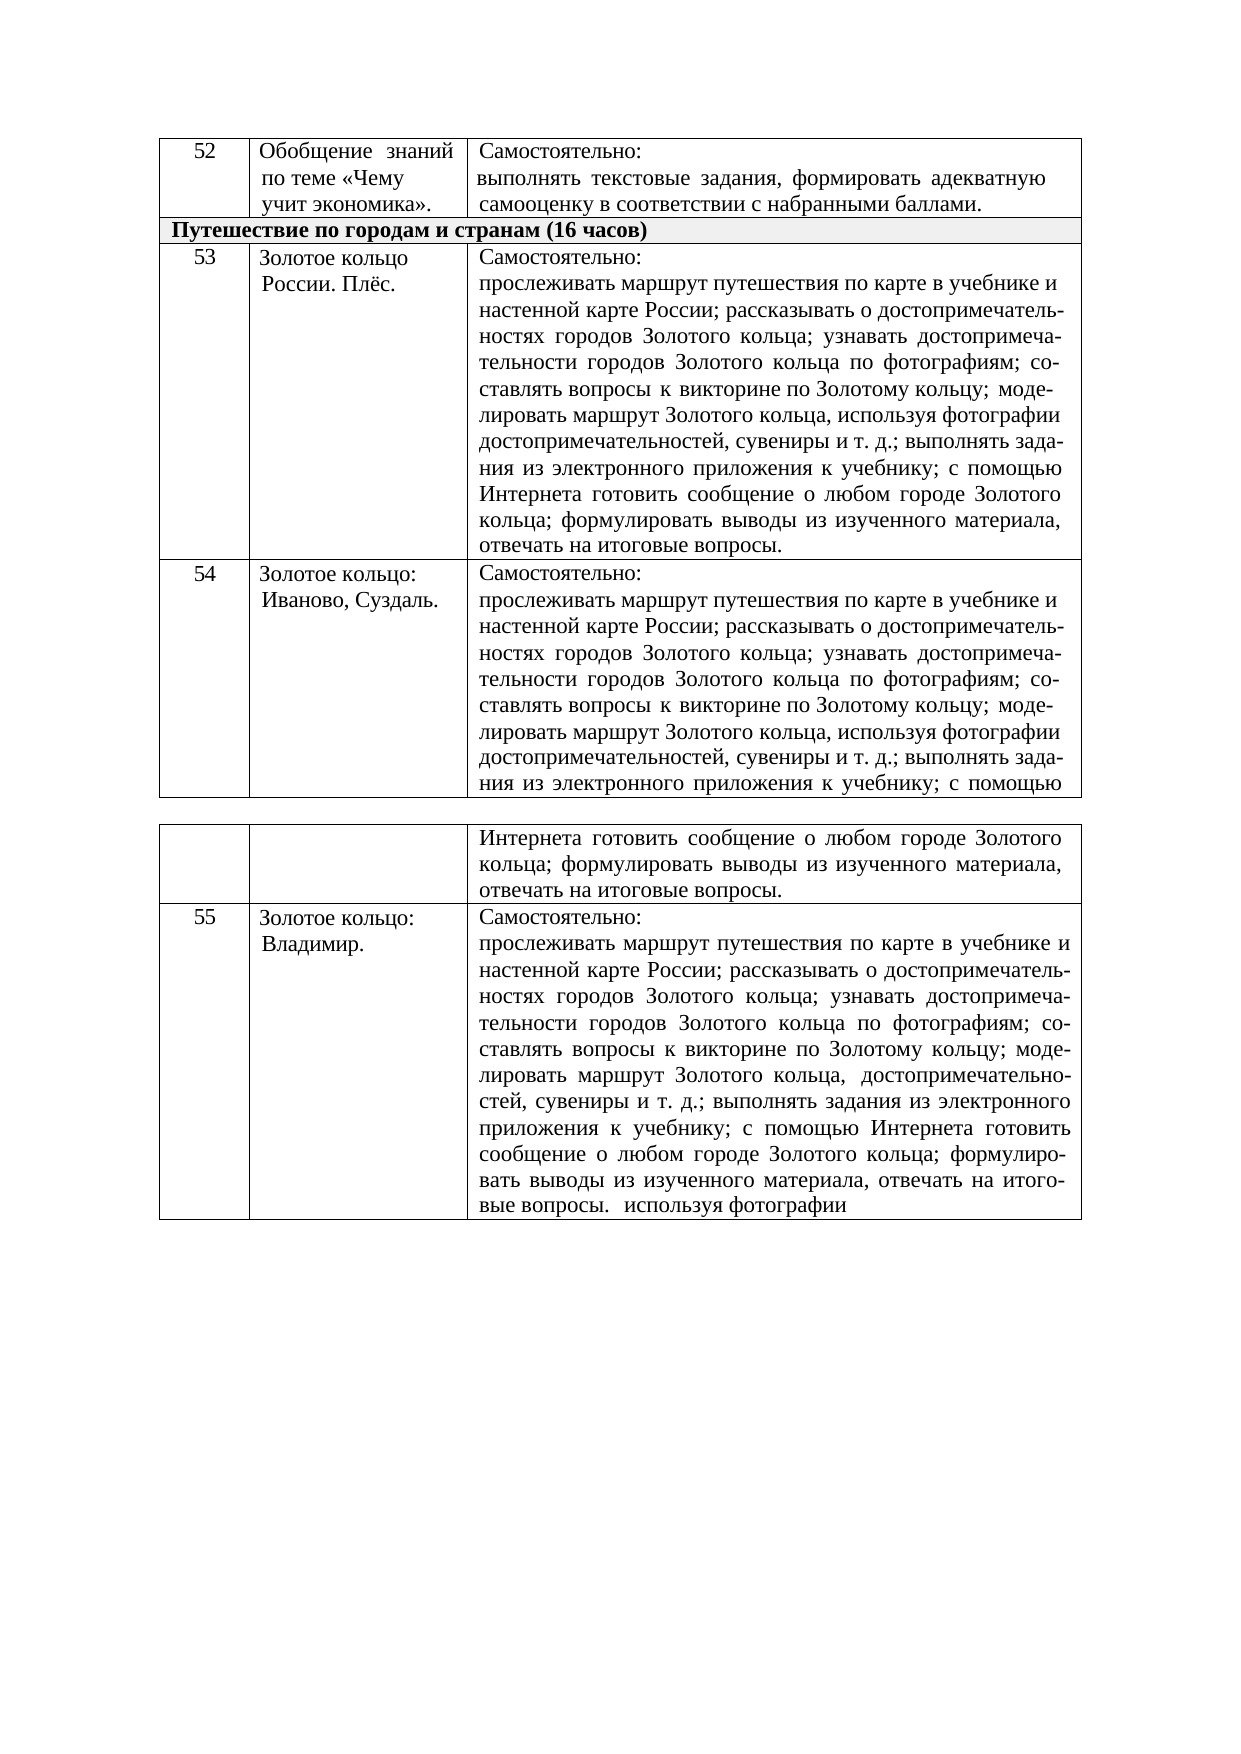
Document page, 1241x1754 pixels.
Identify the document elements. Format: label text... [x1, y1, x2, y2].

table_cell Самостоятельно: прослеживать маршрут путешествия по карте в учебнике и настенной карте России; рассказывать о достопримечатель- ностях городов Золотого кольца; узнавать достопримеча- тельности городов Золотого кольца по фотографиям; со- ставлять вопросы к викторине по Золотому кольцу; моде- лировать маршрут Золотого кольца, используя фотографии достопримечательностей, сувениры и т. д.; выполнять зада- ния из электронного приложения к учебнику; с помощью [468, 560, 1081, 797]
table_header [160, 825, 249, 903]
table_cell 55 [160, 904, 249, 1219]
table_cell Золотое кольцо: Владимир. [250, 904, 467, 1219]
table_cell Самостоятельно: выполнять текстовые задания, формировать адекватную самооценку в соответствии с набранными баллами. [468, 139, 1081, 217]
table_cell Самостоятельно: прослеживать маршрут путешествия по карте в учебнике и настенной карте России; рассказывать о достопримечатель- ностях городов Золотого кольца; узнавать достопримеча- тельности городов Золотого кольца по фотографиям; со- ставлять вопросы к викторине по Золотому кольцу; моде- лировать маршрут Золотого кольца, используя фотографии достопримечательностей, сувениры и т. д.; выполнять зада- ния из электронного приложения к учебнику; с помощью Интернета готовить сообщение о любом городе Золотого кольца; формулировать выводы из изученного материала, отвечать на итоговые вопросы. [468, 244, 1081, 559]
table_cell 52 [160, 139, 249, 217]
table_header Интернета готовить сообщение о любом городе Золотого кольца; формулировать выводы из изученного материала, отвечать на итоговые вопросы. [468, 825, 1081, 903]
table_header [250, 825, 467, 903]
table_cell Золотое кольцо России. Плёс. [250, 244, 467, 559]
table_cell Путешествие по городам и странам (16 часов) [160, 218, 1081, 243]
table_cell Самостоятельно: прослеживать маршрут путешествия по карте в учебнике и настенной карте России; рассказывать о достопримечатель- ностях городов Золотого кольца; узнавать достопримеча- тельности городов Золотого кольца по фотографиям; со- ставлять вопросы к викторине по Золотому кольцу; моде- лировать маршрут Золотого кольца, достопримечательно- стей, сувениры и т. д.; выполнять задания из электронного приложения к учебнику; с помощью Интернета готовить сообщение о любом городе Золотого кольца; формулиро- вать выводы из изученного материала, отвечать на итого- вые вопросы. используя фотографии [468, 904, 1081, 1219]
table_cell Золотое кольцо: Иваново, Суздаль. [250, 560, 467, 797]
table_cell 53 [160, 244, 249, 559]
table_cell Обобщение знаний по теме «Чему учит экономика». [250, 139, 467, 217]
table_cell 54 [160, 560, 249, 797]
